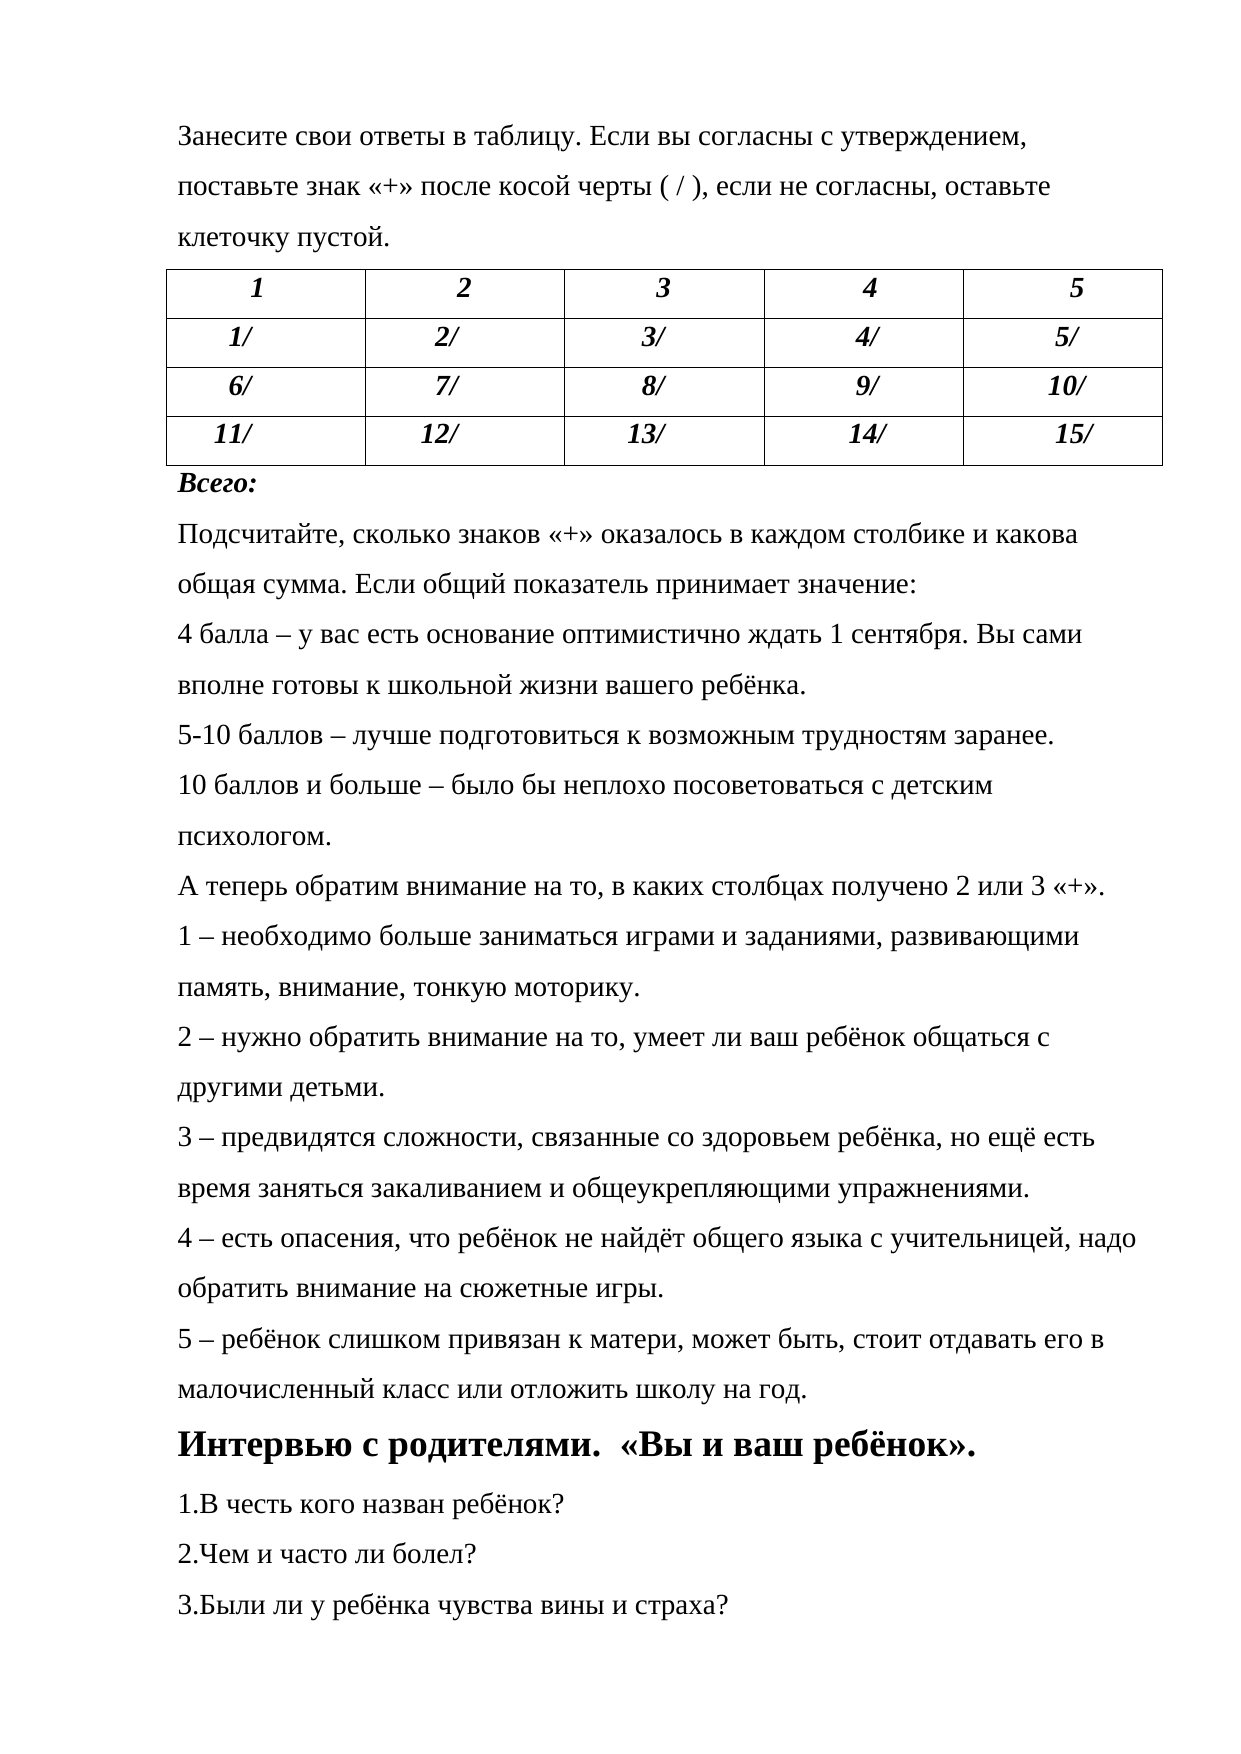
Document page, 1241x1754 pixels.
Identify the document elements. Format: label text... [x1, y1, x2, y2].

table_cell 12/ [366, 417, 564, 464]
text 1 – необходимо больше заниматься играми и заданиями, развивающими память, внимание, тонкую моторику. [177, 918, 1152, 1002]
table_cell 3/ [565, 319, 764, 367]
table_cell 14/ [765, 417, 963, 464]
table_header 1 [167, 270, 365, 318]
table_header 2 [366, 270, 564, 318]
table_cell 4/ [765, 319, 963, 367]
text 5-10 баллов – лучше подготовиться к возможным трудностям заранее. [177, 717, 1152, 751]
table_cell 5/ [964, 319, 1162, 367]
table_header 4 [765, 270, 963, 318]
table_cell 7/ [366, 368, 564, 416]
text 3.Были ли у ребёнка чувства вины и страха? [177, 1587, 1152, 1620]
table_cell 10/ [964, 368, 1162, 416]
text Занесите свои ответы в таблицу. Если вы согласны с утверждением, поставьте знак «+» после косой черты ( / ), если не согласны, оставьте клеточку пустой. [177, 118, 1152, 252]
text Интервью с родителями. «Вы и ваш ребёнок». [177, 1421, 1152, 1464]
text 2 – нужно обратить внимание на то, умеет ли ваш ребёнок общаться с другими детьми. [177, 1019, 1152, 1103]
table_header 5 [964, 270, 1162, 318]
text 4 балла – у вас есть основание оптимистично ждать 1 сентября. Вы сами вполне готовы к школьной жизни вашего ребёнка. [177, 616, 1152, 700]
text Всего: [177, 466, 1152, 499]
text 10 баллов и больше – было бы неплохо посоветоваться с детским психологом. [177, 767, 1152, 851]
text Подсчитайте, сколько знаков «+» оказалось в каждом столбике и какова общая сумма. Если общий показатель принимает значение: [177, 516, 1152, 600]
text 1.В честь кого назван ребёнок? [177, 1486, 1152, 1520]
table_cell 9/ [765, 368, 963, 416]
text 2.Чем и часто ли болел? [177, 1536, 1152, 1570]
table_cell 6/ [167, 368, 365, 416]
table_cell 11/ [167, 417, 365, 464]
table_header 3 [565, 270, 764, 318]
table_cell 13/ [565, 417, 764, 464]
table_cell 8/ [565, 368, 764, 416]
table_cell 15/ [964, 417, 1162, 464]
table_cell 2/ [366, 319, 564, 367]
table_cell 1/ [167, 319, 365, 367]
text 4 – есть опасения, что ребёнок не найдёт общего языка с учительницей, надо обратить внимание на сюжетные игры. [177, 1220, 1152, 1304]
text 5 – ребёнок слишком привязан к матери, может быть, стоит отдавать его в малочисленный класс или отложить школу на год. [177, 1321, 1152, 1405]
text А теперь обратим внимание на то, в каких столбцах получено 2 или 3 «+». [177, 868, 1152, 902]
text 3 – предвидятся сложности, связанные со здоровьем ребёнка, но ещё есть время заняться закаливанием и общеукрепляющими упражнениями. [177, 1119, 1152, 1203]
